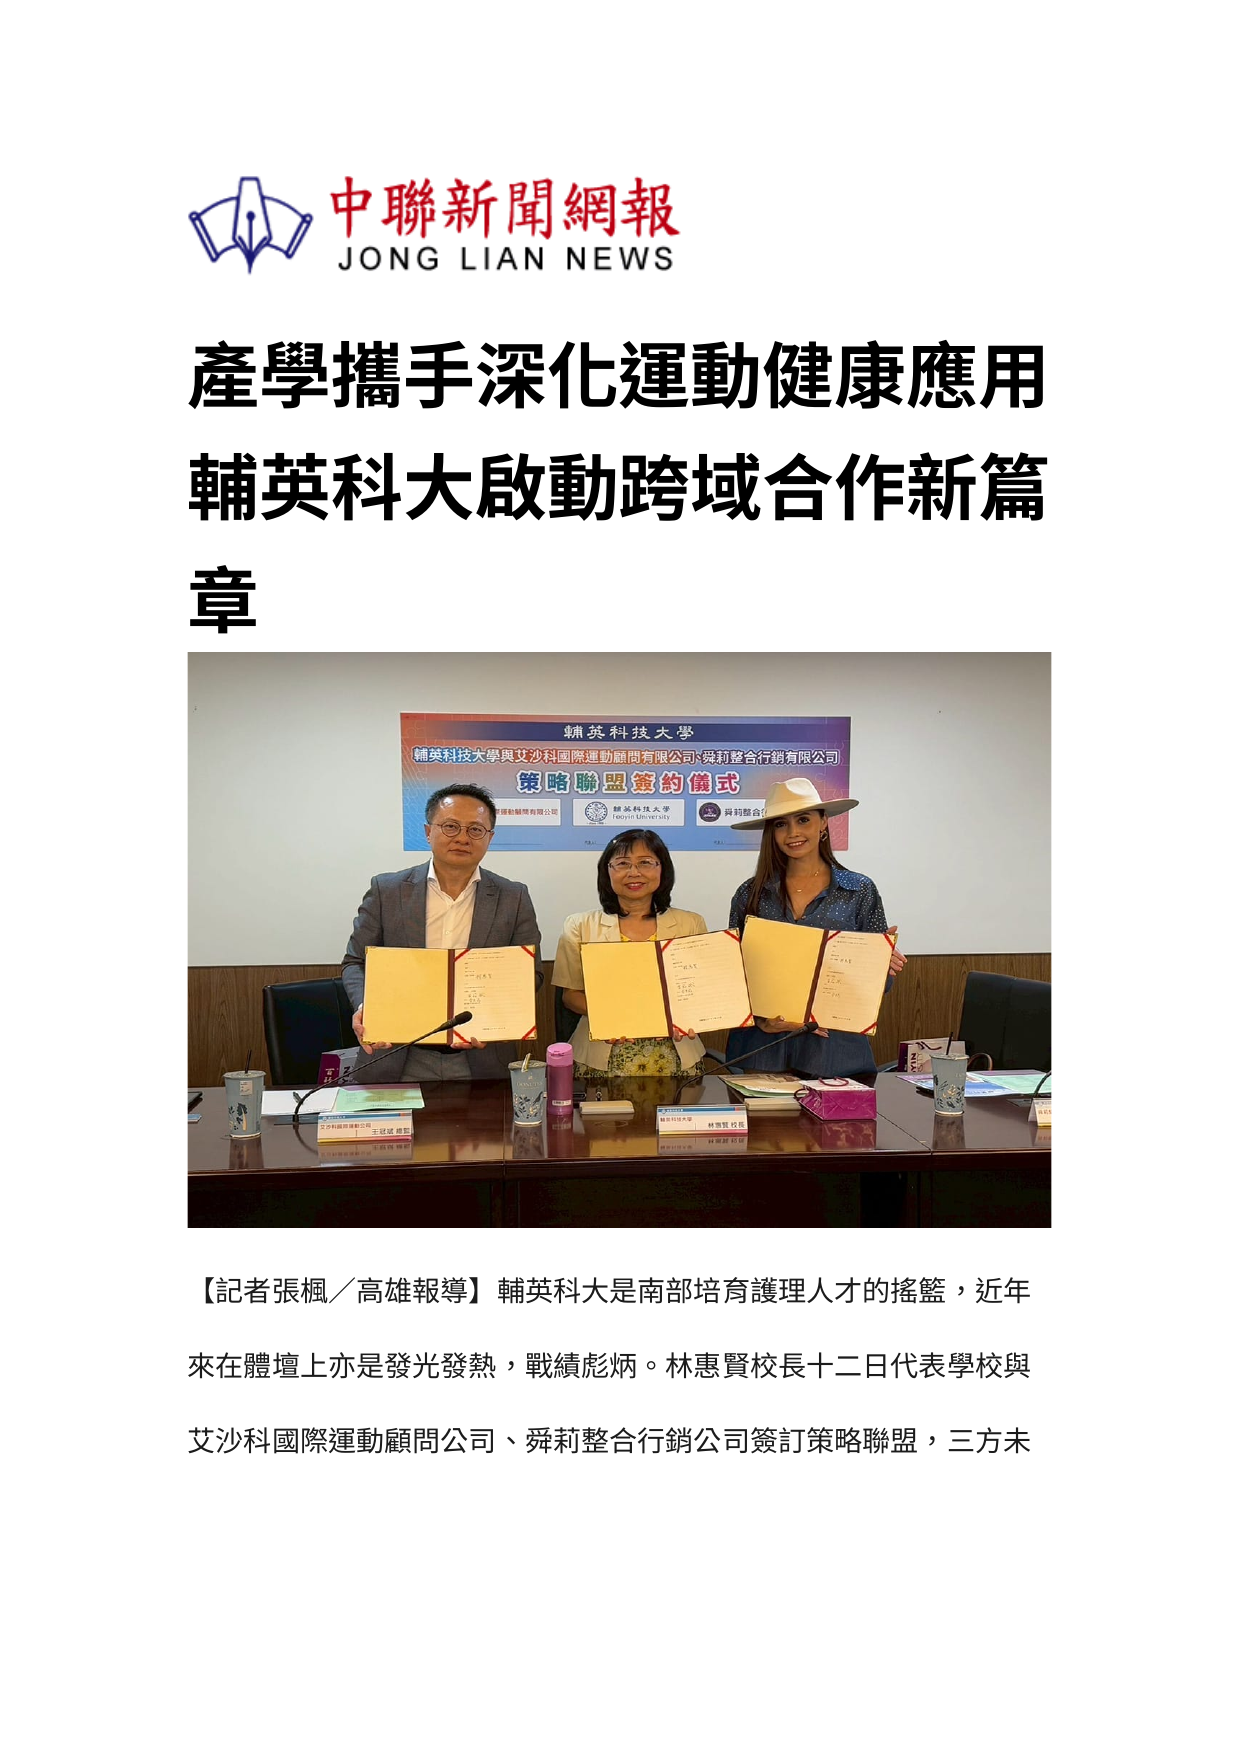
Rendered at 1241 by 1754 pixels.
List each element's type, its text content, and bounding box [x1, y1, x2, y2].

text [187, 1252, 1053, 1477]
text 產學攜手深化運動健康應用 輔英科大啟動跨域合作新篇章 [187, 314, 1053, 652]
picture [187, 652, 1052, 1228]
